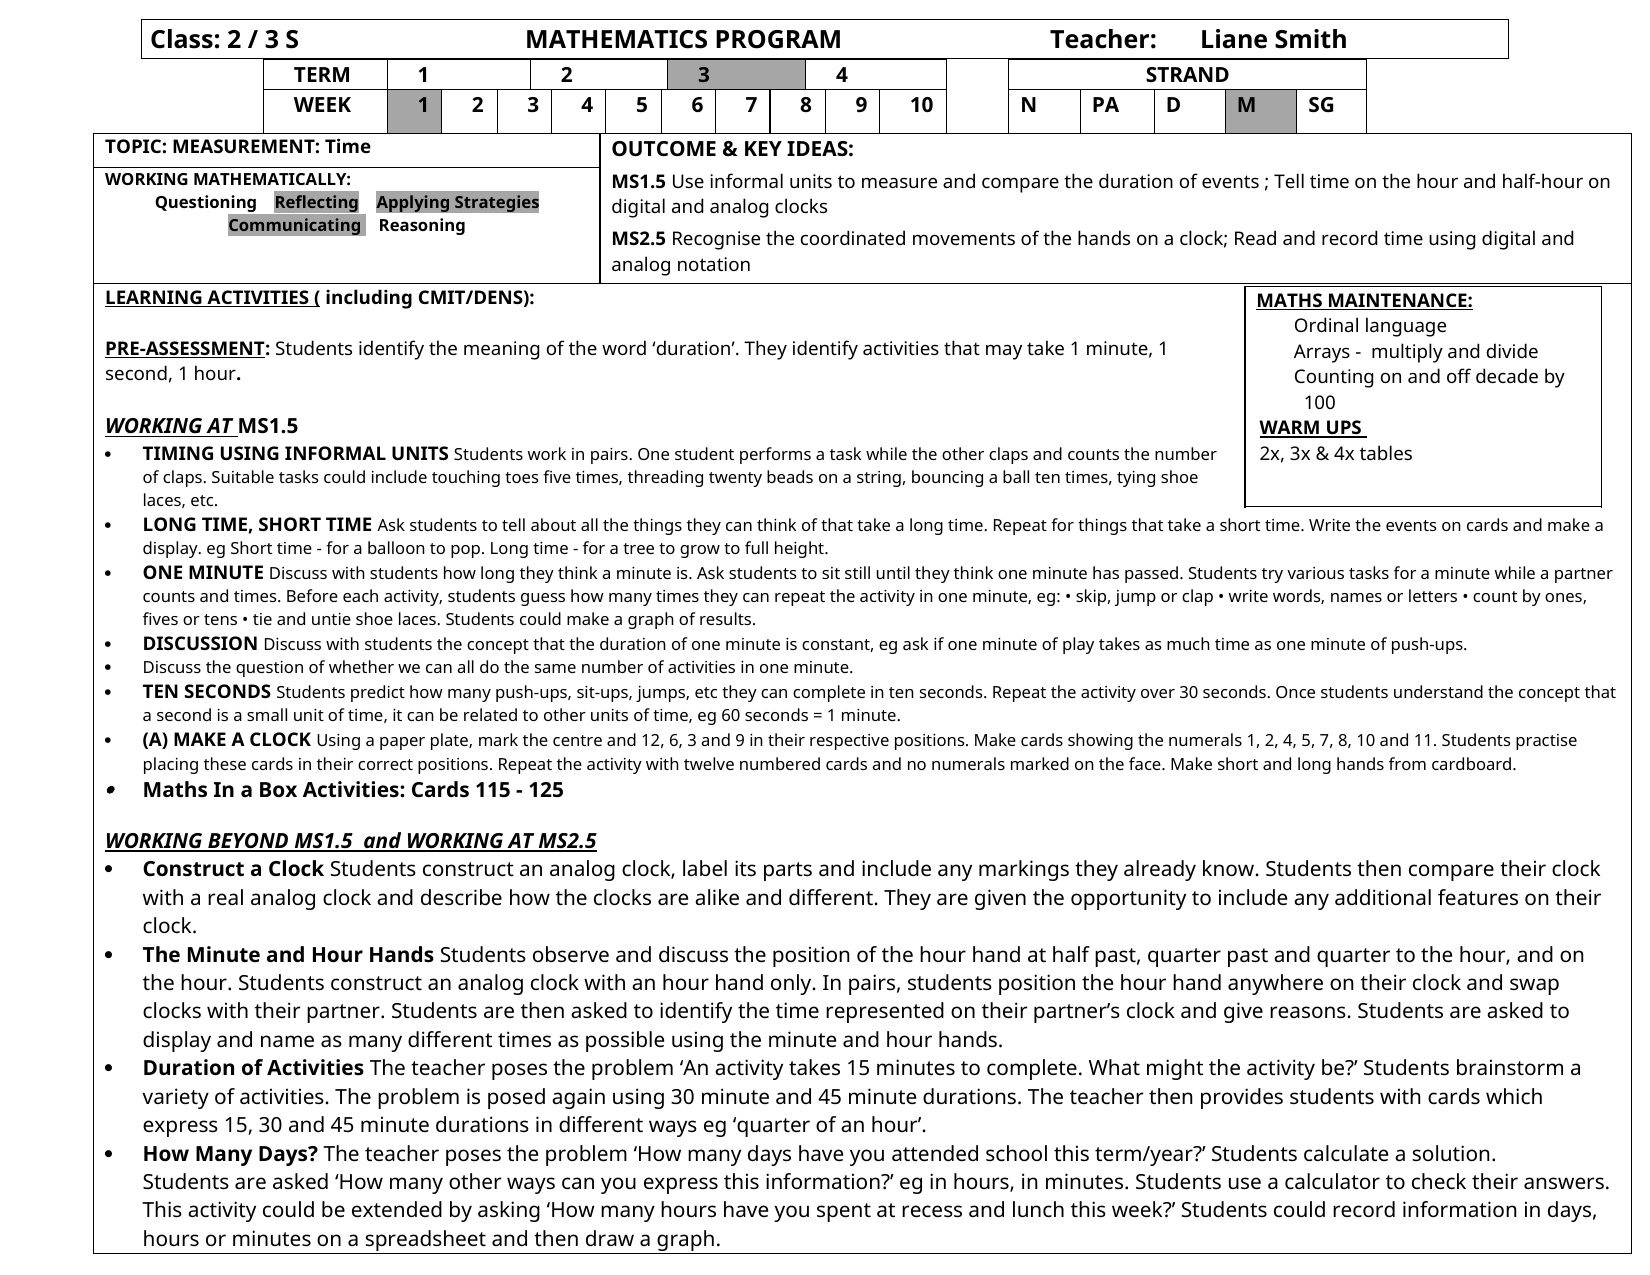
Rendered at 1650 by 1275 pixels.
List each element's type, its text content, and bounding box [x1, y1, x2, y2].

table_cell D [1155, 90, 1225, 133]
table_header 3 [668, 60, 805, 89]
table_cell 9 [826, 90, 879, 133]
text Class: 2 / 3 S MATHEMATICS PROGRAM Teacher: Liane Smith [142, 20, 1508, 58]
table_cell PA [1081, 90, 1154, 133]
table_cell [94, 284, 1631, 1252]
table_header [1009, 60, 1366, 89]
table_cell 7 [716, 90, 769, 133]
table_cell M [1226, 90, 1296, 133]
table_header [947, 59, 1008, 133]
table_cell 2 [442, 90, 497, 133]
table_cell TOPIC: MEASUREMENT: Time [94, 134, 599, 167]
table_cell N [1009, 90, 1080, 133]
table_cell 3 [498, 90, 551, 133]
table_cell SG [1297, 90, 1366, 133]
table_cell WEEK [264, 90, 387, 133]
table_cell 5 [606, 90, 661, 133]
table_cell 10 [880, 90, 946, 133]
table_header 2 [531, 60, 667, 89]
table_header 1 [388, 60, 530, 89]
table_cell OUTCOME & KEY IDEAS: MS1.5 Use informal units to measure and compare the duration of events ; Tell time on the hour and half-hour on digital and analog clocks MS2.5 Recognise the coordinated movements of the hands on a clock; Read and record time using digital and analog notation [601, 134, 1631, 283]
table_header TERM [264, 60, 387, 89]
table_cell 4 [552, 90, 605, 133]
table_cell 8 [771, 90, 825, 133]
table_cell 6 [662, 90, 715, 133]
table_cell WORKING MATHEMATICALLY: Questioning Reflecting Applying Strategies Communicating Reasoning [94, 168, 599, 283]
table_cell 1 [388, 90, 441, 133]
table_header 4 [806, 60, 946, 89]
